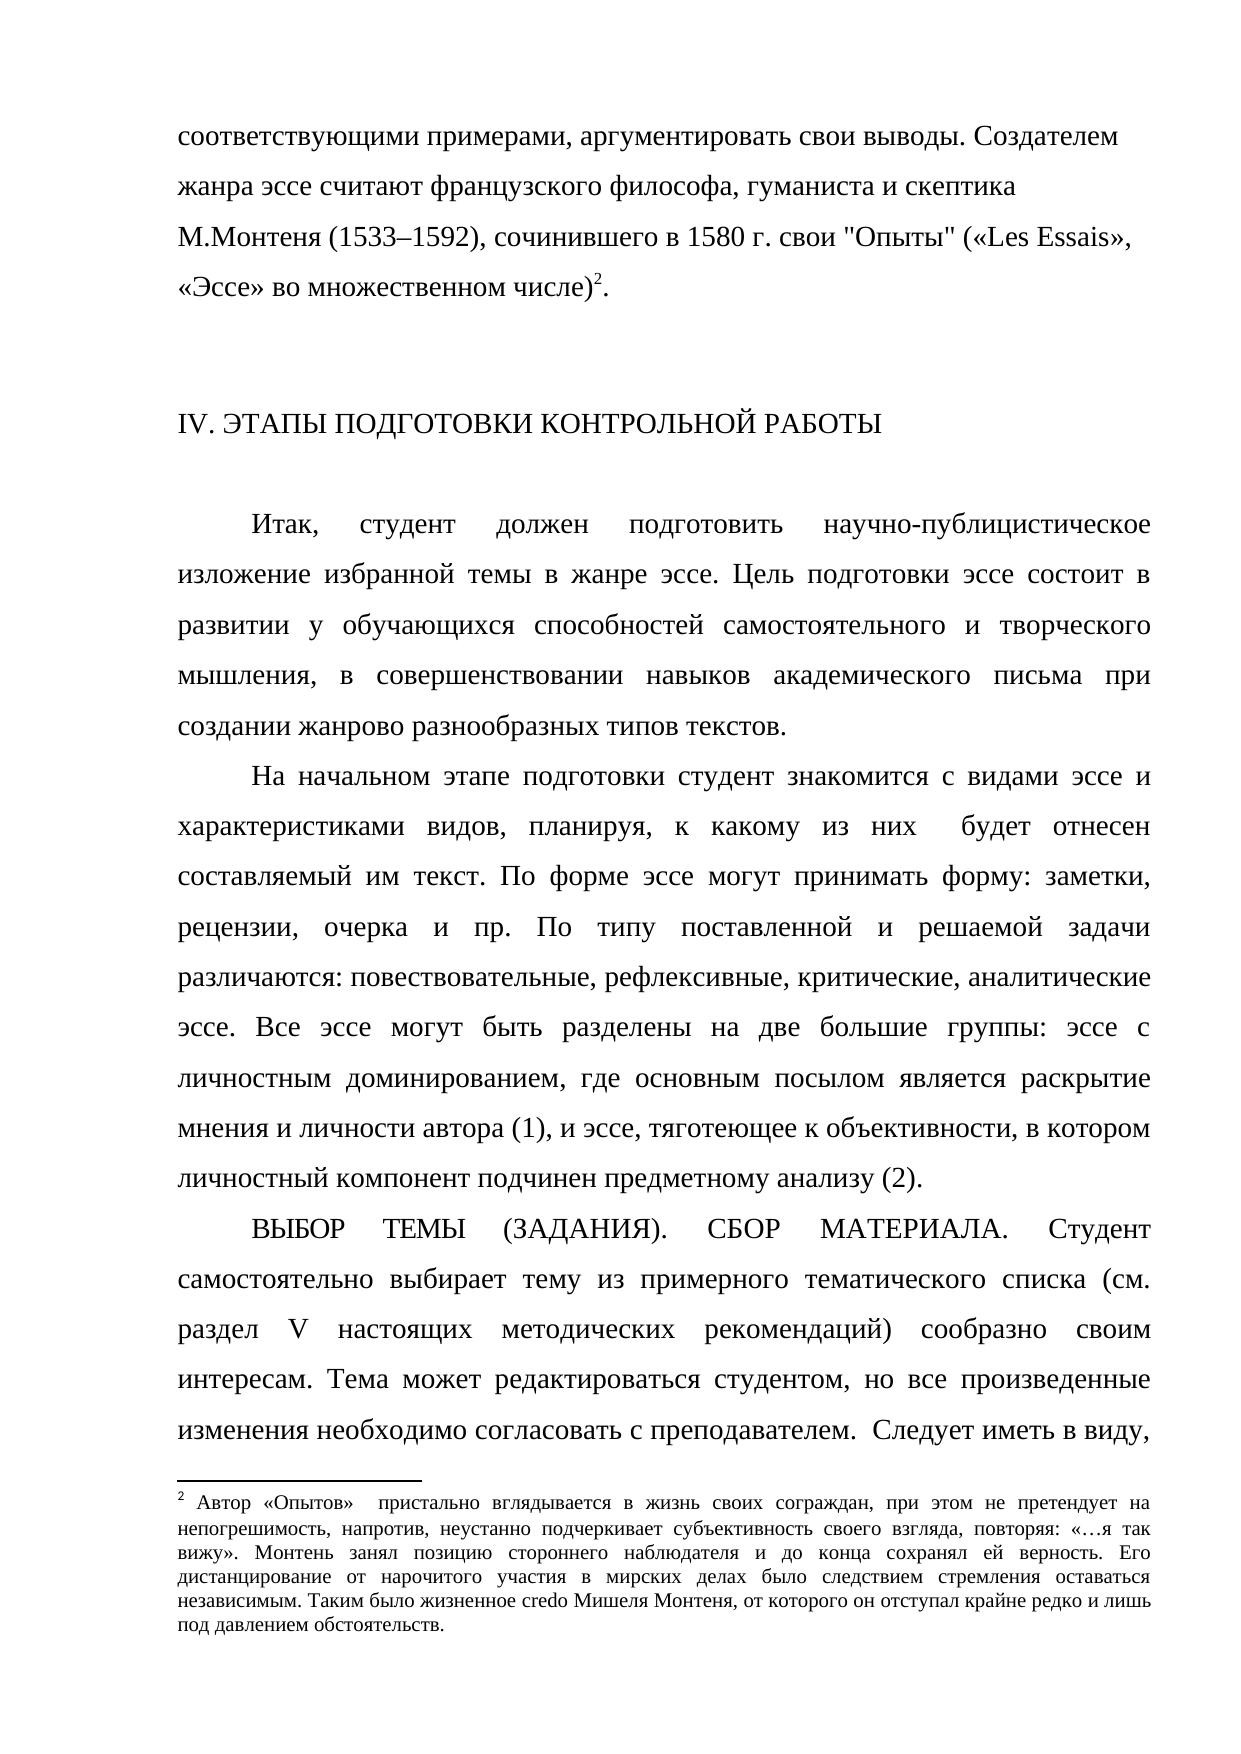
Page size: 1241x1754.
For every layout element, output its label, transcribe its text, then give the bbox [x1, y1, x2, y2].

text На начальном этапе подготовки студент знакомится с видами эссе и характеристиками видов, планируя, к какому из них будет отнесен составляемый им текст. По форме эссе могут принимать форму: заметки, рецензии, очерка и пр. По типу поставленной и решаемой задачи различаются: повествовательные, рефлексивные, критические, аналитические эссе. Все эссе могут быть разделены на две большие группы: эссе с личностным доминированием, где основным посылом является раскрытие мнения и личности автора (1), и эссе, тяготеющее к объективности, в котором личностный компонент подчинен предметному анализу (2). [177, 758, 1152, 1194]
text IV. ЭТАПЫ ПОДГОТОВКИ КОНТРОЛЬНОЙ РАБОТЫ [177, 406, 1152, 439]
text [177, 118, 1152, 303]
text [177, 1211, 1152, 1446]
text Итак, студент должен подготовить научно-публицистическое изложение избранной темы в жанре эссе. Цель подготовки эссе состоит в развитии у обучающихся способностей самостоятельного и творческого мышления, в совершенствовании навыков академического письма при создании жанрово разнообразных типов текстов. [177, 506, 1152, 741]
